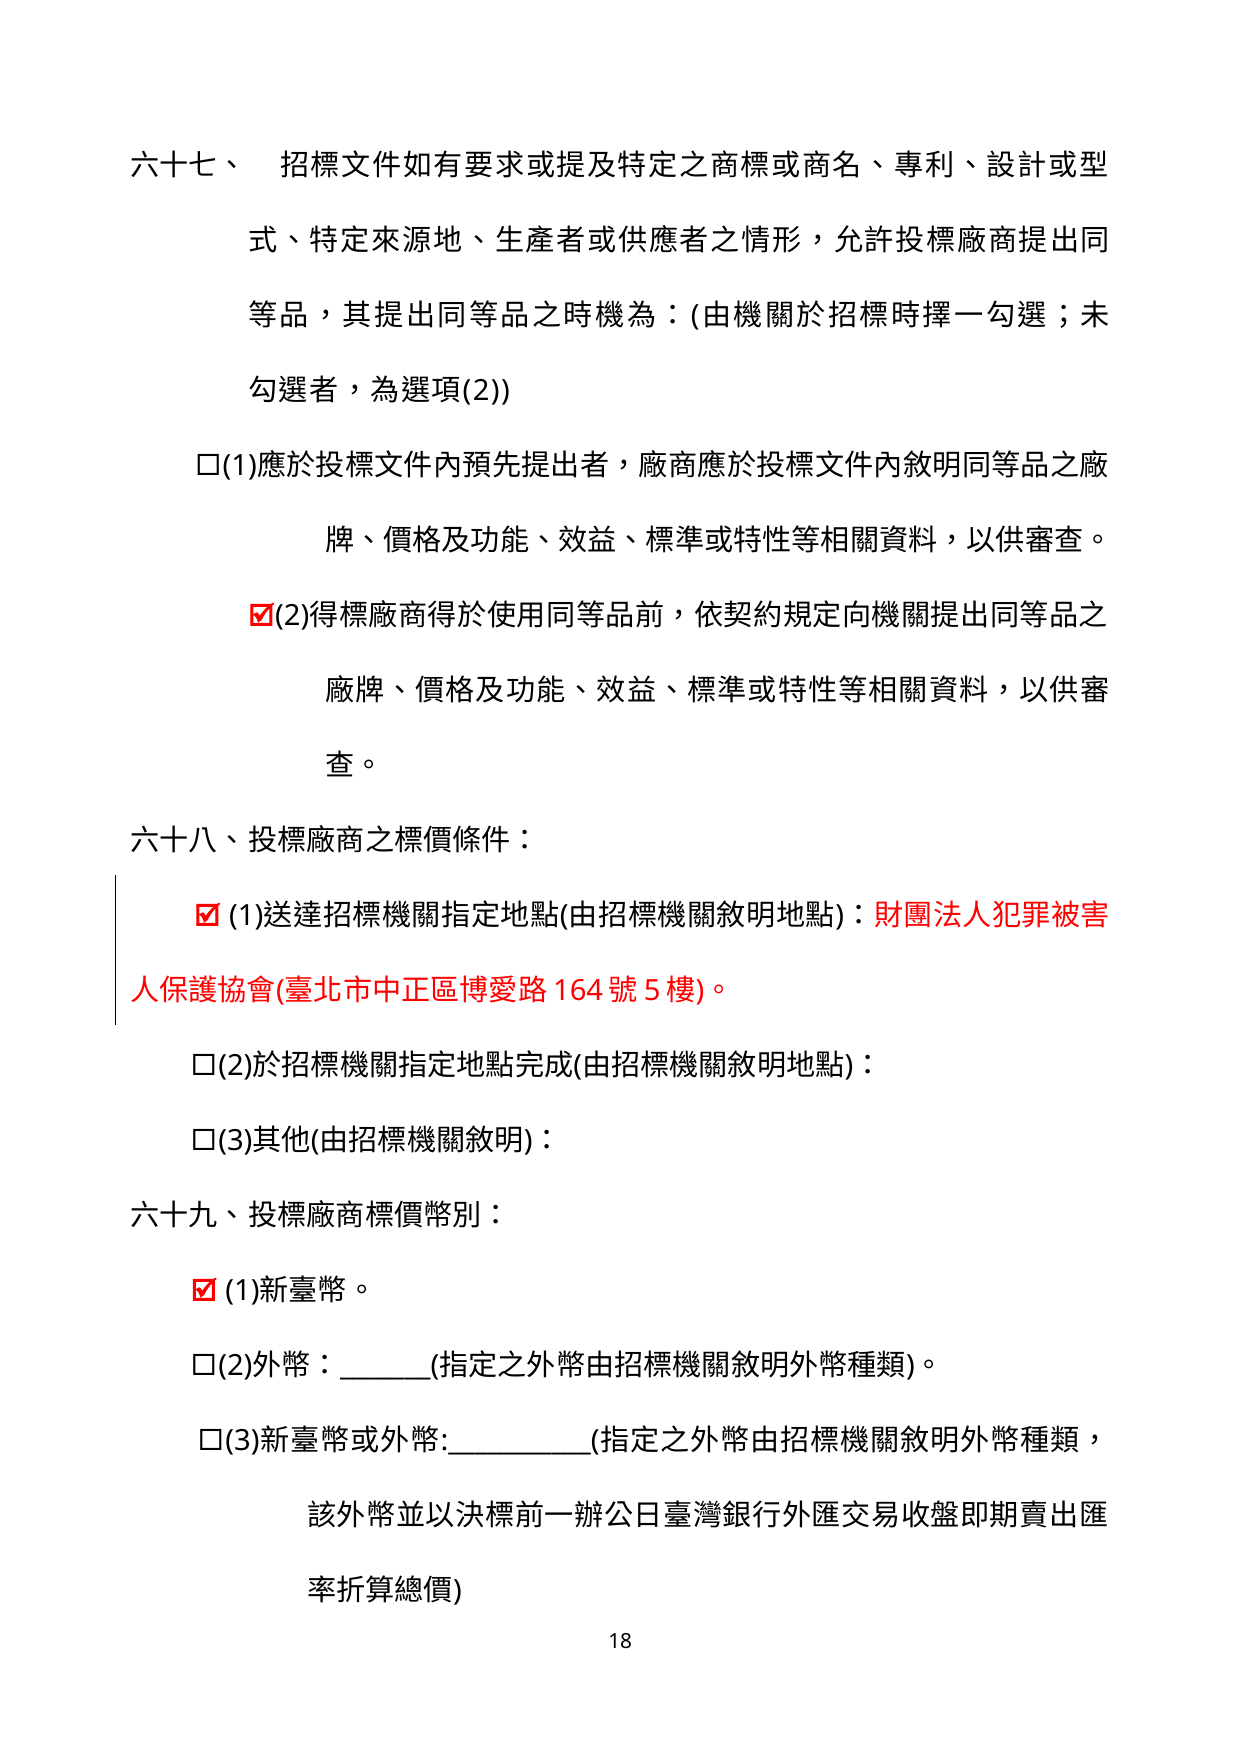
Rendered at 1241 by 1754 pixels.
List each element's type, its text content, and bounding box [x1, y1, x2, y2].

text (1)應於投標文件內預先提出者，廠商應於投標文件內敘明同等品之廠牌、價格及功能、效益、標準或特性等相關資料，以供審查。 [130, 425, 1110, 575]
list 投標廠商之標價條件： [130, 800, 1110, 875]
text (2)外幣：_______(指定之外幣由招標機關敘明外幣種類)。 [130, 1325, 1110, 1400]
text (1)送達招標機關指定地點(由招標機關敘明地點)：財團法人犯罪被害人保護協會(臺北市中正區博愛路164號5樓)。 [130, 875, 1110, 1025]
text (1)新臺幣。 [130, 1250, 1110, 1325]
text (3)新臺幣或外幣:___________(指定之外幣由招標機關敘明外幣種類，該外幣並以決標前一辦公日臺灣銀行外匯交易收盤即期賣出匯率折算總價) [130, 1400, 1110, 1625]
list 招標文件如有要求或提及特定之商標或商名、專利、設計或型式、特定來源地、生產者或供應者之情形，允許投標廠商提出同等品，其提出同等品之時機為：(由機關於招標時擇一勾選；未勾選者，為選項(2)) [130, 125, 1110, 425]
text (3)其他(由招標機關敘明)： [130, 1100, 1110, 1175]
list 投標廠商標價幣別： [130, 1175, 1110, 1250]
text (2)於招標機關指定地點完成(由招標機關敘明地點)： [130, 1025, 1110, 1100]
text (2)得標廠商得於使用同等品前，依契約規定向機關提出同等品之廠牌、價格及功能、效益、標準或特性等相關資料，以供審查。 [248, 575, 1110, 800]
